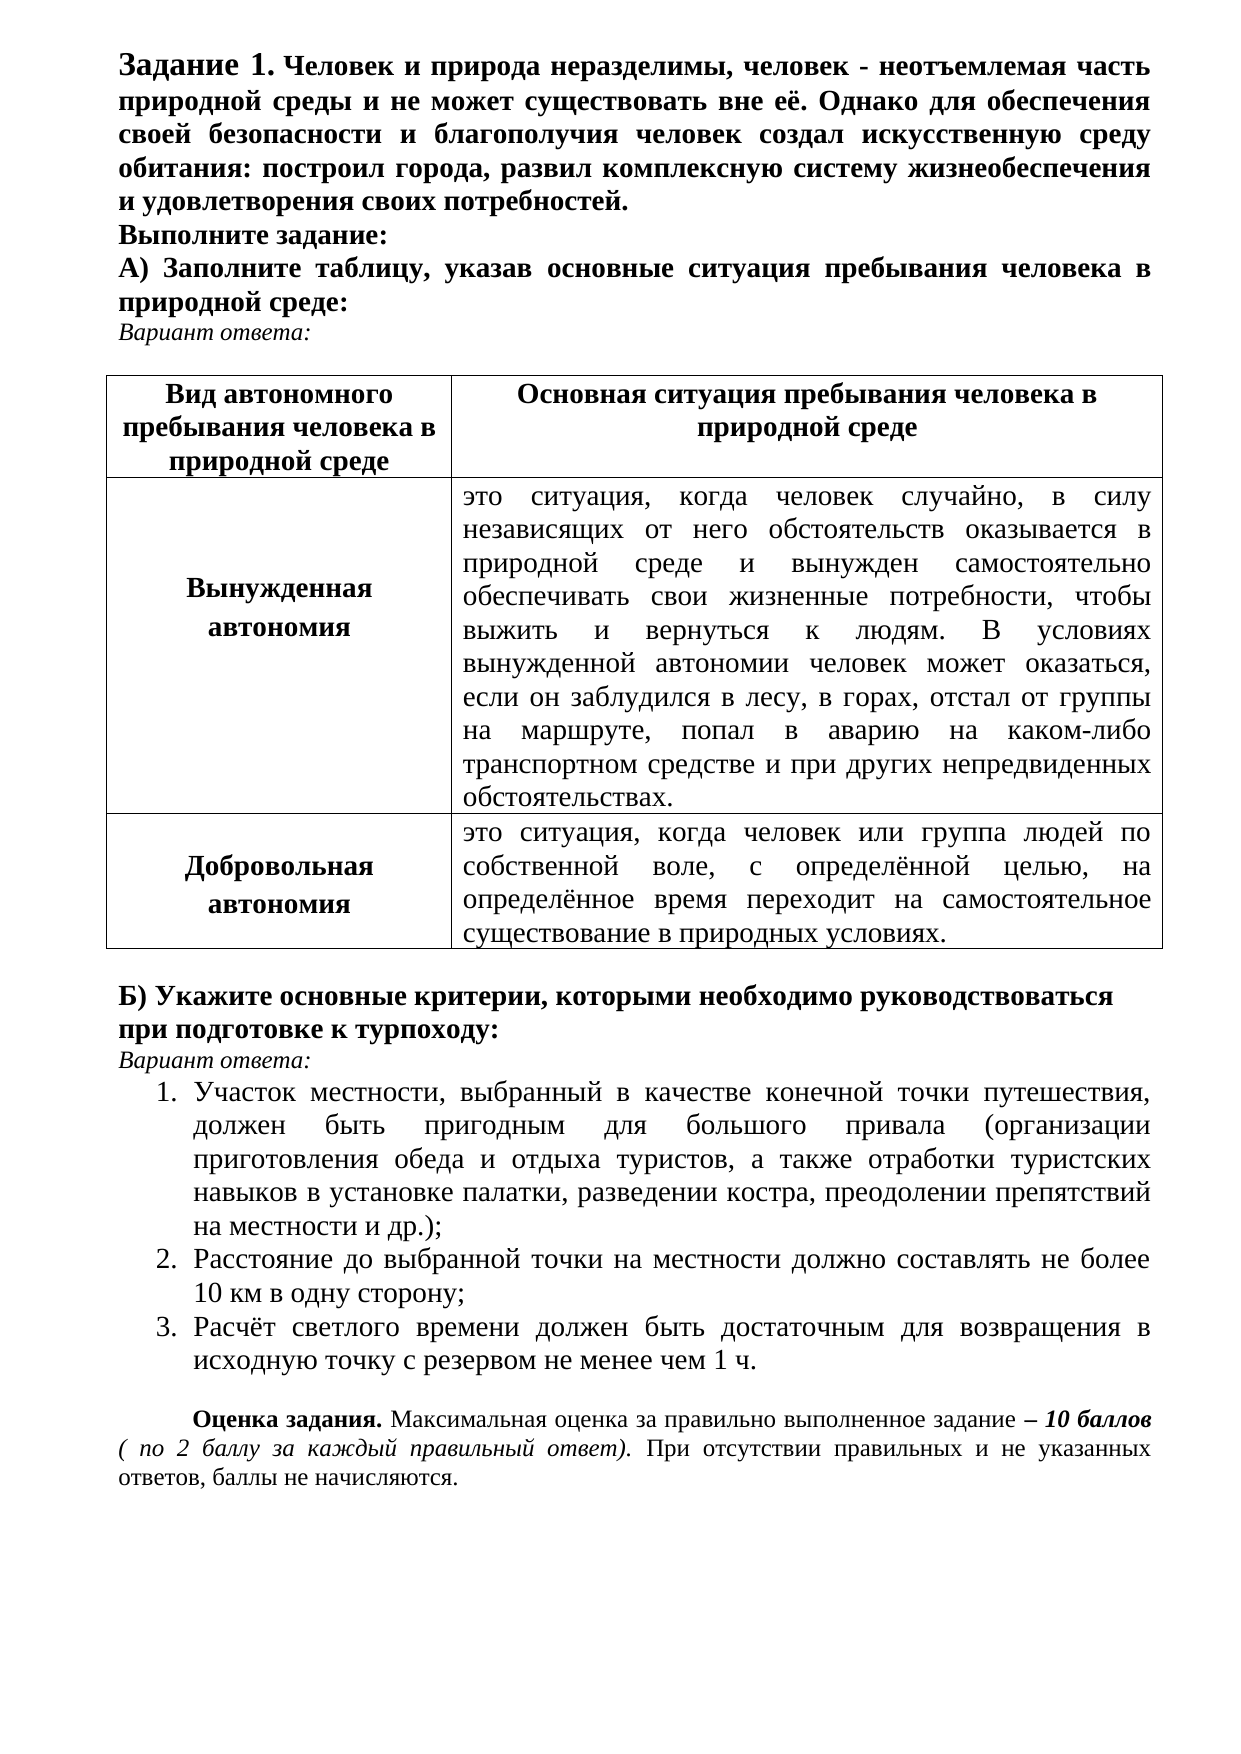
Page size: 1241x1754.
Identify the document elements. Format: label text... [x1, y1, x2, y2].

text Выполните задание: [118, 217, 1152, 250]
text Задание 1. Человек и природа неразделимы, человек - неотъемлемая часть природной среды и не может существовать вне её. Однако для обеспечения своей безопасности и благополучия человек создал искусственную среду обитания: построил города, развил комплексную систему жизнеобеспечения и удовлетворения своих потребностей. [118, 44, 1152, 217]
text А) Заполните таблицу, указав основные ситуация пребывания человека в природной среде: [118, 250, 1152, 317]
table_cell Добровольная автономия [107, 814, 451, 948]
table_header Основная ситуация пребывания человека в природной среде [452, 376, 1162, 477]
table_cell это ситуация, когда человек или группа людей по собственной воле, с определённой целью, на определённое время переходит на самостоятельное существование в природных условиях. [452, 814, 1162, 948]
text Вариант ответа: [118, 1045, 1152, 1074]
list Расчёт светлого времени должен быть достаточным для возвращения в исходную точку с резервом не менее чем 1 ч. [156, 1309, 1152, 1376]
text Вариант ответа: [118, 317, 1152, 346]
list Расстояние до выбранной точки на местности должно составлять не более 10 км в одну сторону; [156, 1242, 1152, 1309]
table_cell Вынужденная автономия [107, 478, 451, 813]
text Оценка задания. Максимальная оценка за правильно выполненное задание – 10 баллов ( по 2 баллу за каждый правильный ответ). При отсутствии правильных и не указанных ответов, баллы не начисляются. [118, 1404, 1152, 1491]
text Б) Укажите основные критерии, которыми необходимо руководствоваться при подготовке к турпоходу: [118, 978, 1152, 1045]
table_header Вид автономного пребывания человека в природной среде [107, 376, 451, 477]
table_cell это ситуация, когда человек случайно, в силу независящих от него обстоятельств оказывается в природной среде и вынужден самостоятельно обеспечивать свои жизненные потребности, чтобы выжить и вернуться к людям. В условиях вынужденной автономии человек может оказаться, если он заблудился в лесу, в горах, отстал от группы на маршруте, попал в аварию на каком-либо транспортном средстве и при других непредвиденных обстоятельствах. [452, 478, 1162, 813]
list Участок местности, выбранный в качестве конечной точки путешествия, должен быть пригодным для большого привала (организации приготовления обеда и отдыха туристов, а также отработки туристских навыков в установке палатки, разведении костра, преодолении препятствий на местности и др.); [156, 1074, 1152, 1242]
